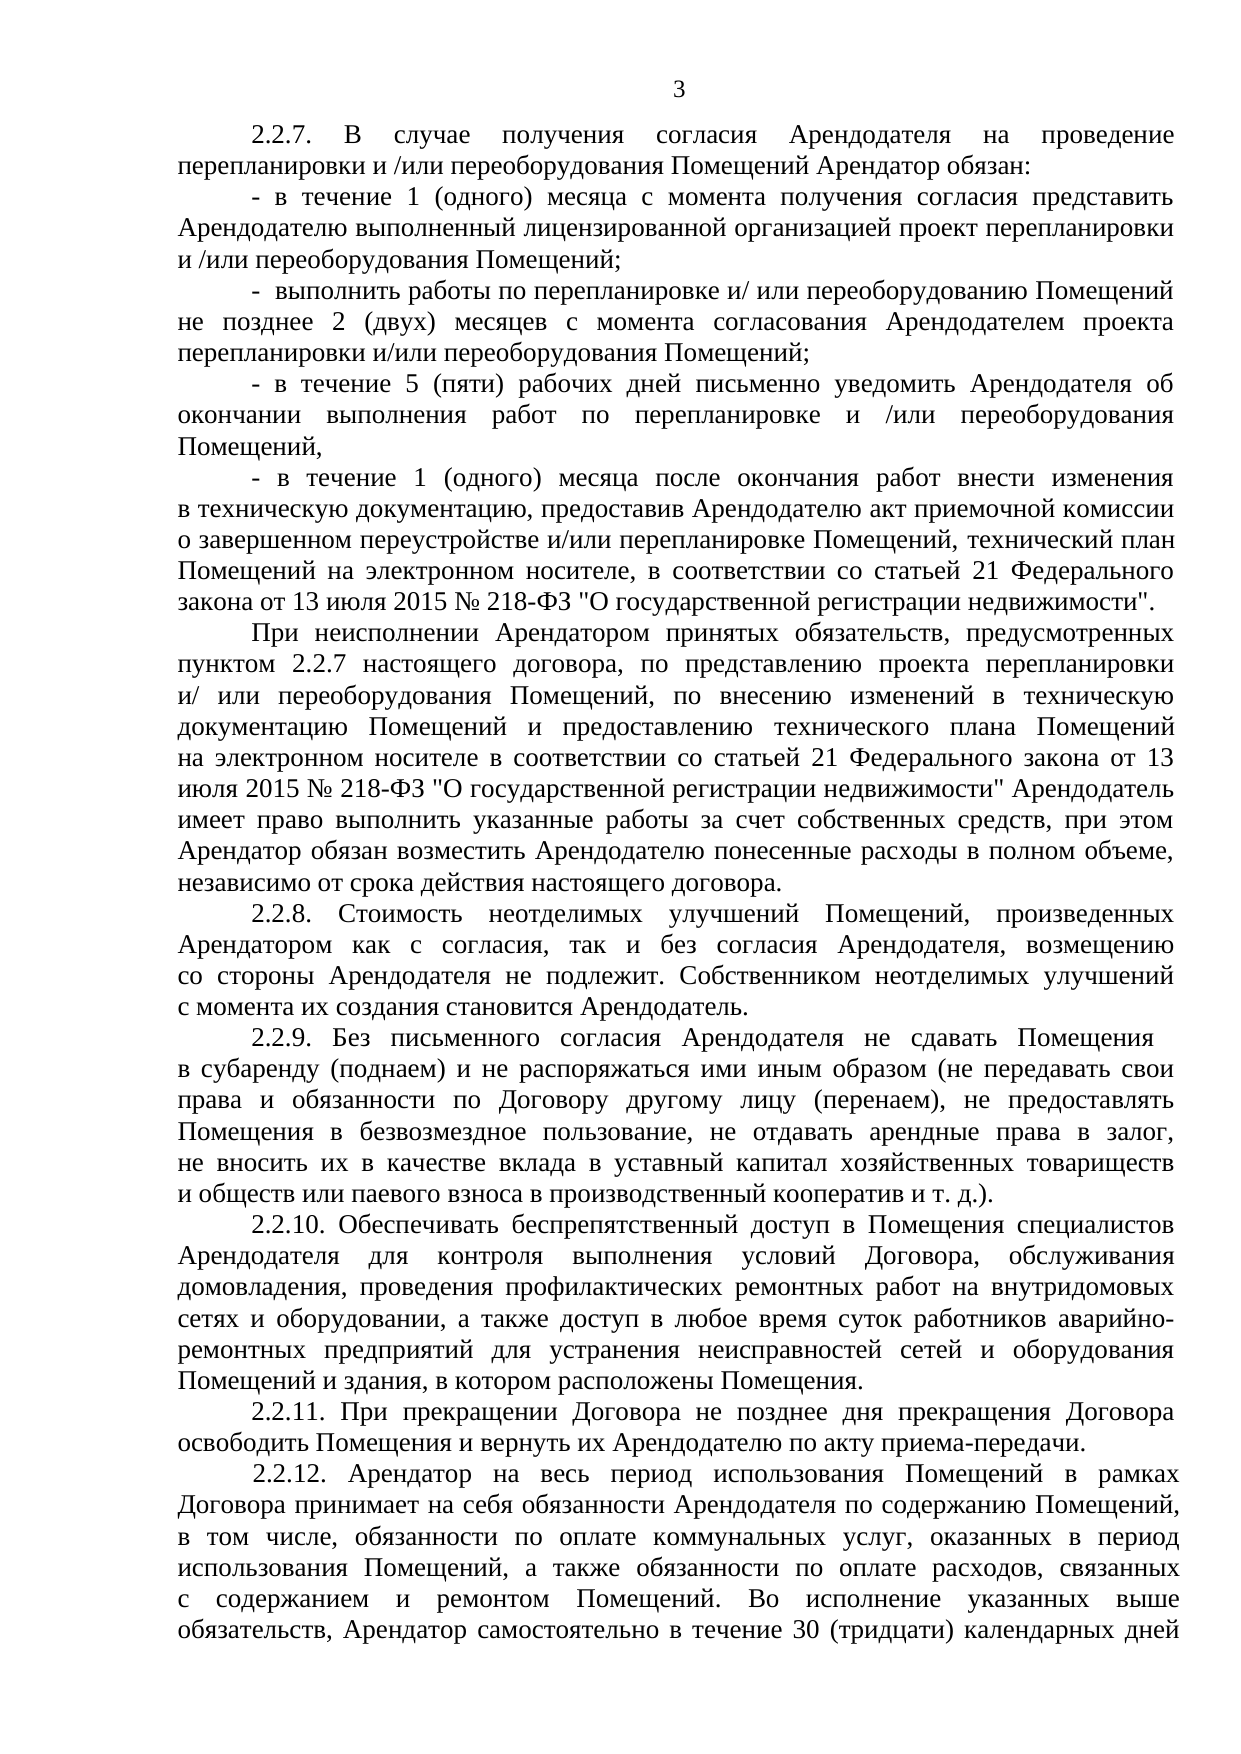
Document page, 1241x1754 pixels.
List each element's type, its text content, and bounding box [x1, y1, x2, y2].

text 2.2.11. При прекращении Договора не позднее дня прекращения Договора освободить Помещения и вернуть их Арендодателю по акту приема-передачи. [177, 1395, 1175, 1457]
text 2.2.9. Без письменного согласия Арендодателя не сдавать Помещения в субаренду (поднаем) и не распоряжаться ими иным образом (не передавать свои права и обязанности по Договору другому лицу (перенаем), не предоставлять Помещения в безвозмездное пользование, не отдавать арендные права в залог, не вносить их в качестве вклада в уставный капитал хозяйственных товариществ и обществ или паевого взноса в производственный кооператив и т. д.). [177, 1021, 1175, 1208]
text - выполнить работы по перепланировке и/ или переоборудованию Помещений не позднее 2 (двух) месяцев с момента согласования Арендодателем проекта перепланировки и/или переоборудования Помещений; [177, 274, 1175, 367]
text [177, 1457, 1181, 1644]
text - в течение 5 (пяти) рабочих дней письменно уведомить Арендодателя об окончании выполнения работ по перепланировке и /или переоборудования Помещений, [177, 367, 1175, 461]
text 2.2.8. Стоимость неотделимых улучшений Помещений, произведенных Арендатором как с согласия, так и без согласия Арендодателя, возмещению со стороны Арендодателя не подлежит. Собственником неотделимых улучшений с момента их создания становится Арендодатель. [177, 897, 1175, 1021]
text При неисполнении Арендатором принятых обязательств, предусмотренных пунктом 2.2.7 настоящего договора, по представлению проекта перепланировки и/ или переоборудования Помещений, по внесению изменений в техническую документацию Помещений и предоставлению технического плана Помещений на электронном носителе в соответствии со статьей 21 Федерального закона от 13 июля 2015 № 218-ФЗ "О государственной регистрации недвижимости" Арендодатель имеет право выполнить указанные работы за счет собственных средств, при этом Арендатор обязан возместить Арендодателю понесенные расходы в полном объеме, независимо от срока действия настоящего договора. [177, 616, 1175, 897]
text 2.2.7. В случае получения согласия Арендодателя на проведение перепланировки и /или переоборудования Помещений Арендатор обязан: [177, 118, 1175, 180]
text 2.2.10. Обеспечивать беспрепятственный доступ в Помещения специалистов Арендодателя для контроля выполнения условий Договора, обслуживания домовладения, проведения профилактических ремонтных работ на внутридомовых сетях и оборудовании, а также доступ в любое время суток работников аварийно-ремонтных предприятий для устранения неисправностей сетей и оборудования Помещений и здания, в котором расположены Помещения. [177, 1208, 1175, 1395]
text - в течение 1 (одного) месяца после окончания работ внести изменения в техническую документацию, предоставив Арендодателю акт приемочной комиссии о завершенном переустройстве и/или перепланировке Помещений, технический план Помещений на электронном носителе, в соответствии со статьей 21 Федерального закона от 13 июля 2015 № 218-ФЗ "О государственной регистрации недвижимости". [177, 461, 1175, 616]
text - в течение 1 (одного) месяца с момента получения согласия представить Арендодателю выполненный лицензированной организацией проект перепланировки и /или переоборудования Помещений; [177, 180, 1175, 274]
